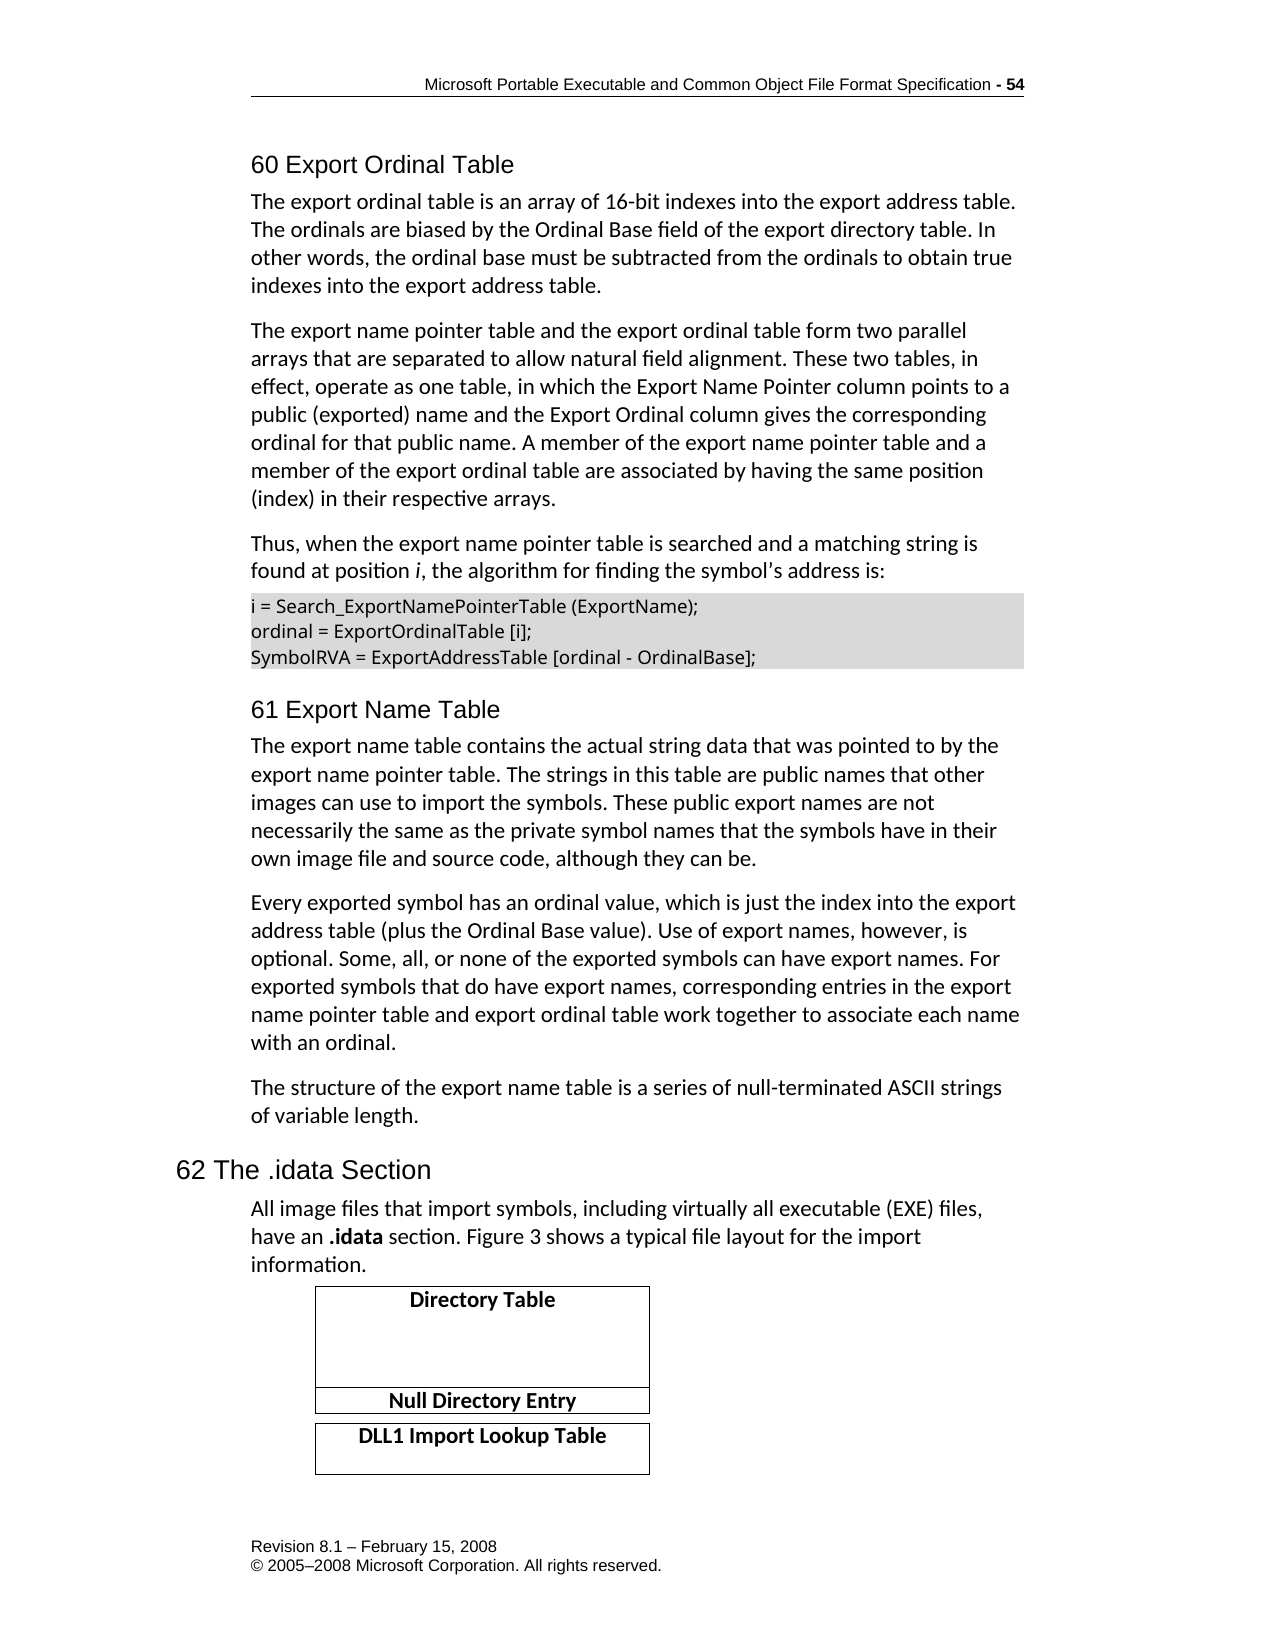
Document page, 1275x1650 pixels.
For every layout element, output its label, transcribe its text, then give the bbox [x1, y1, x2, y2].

table_header DLL1 Import Lookup Table [316, 1424, 649, 1474]
text i = Search_ExportNamePointerTable (ExportName); [251, 593, 1024, 618]
text Every exported symbol has an ordinal value, which is just the index into the export address table (plus the Ordinal Base value). Use of export names, however, is optional. Some, all, or none of the exported symbols can have export names. For exported symbols that do have export names, corresponding entries in the export name pointer table and export ordinal table work together to associate each name with an ordinal. [251, 888, 1024, 1057]
text SymbolRVA = ExportAddressTable [ordinal - OrdinalBase]; [251, 644, 1024, 669]
subtitle The .idata Section [176, 1154, 1024, 1186]
text The export name pointer table and the export ordinal table form two parallel arrays that are separated to allow natural field alignment. These two tables, in effect, operate as one table, in which the Export Name Pointer column points to a public (exported) name and the Export Ordinal column gives the corresponding ordinal for that public name. A member of the export name pointer table and a member of the export ordinal table are associated by having the same position (index) in their respective arrays. [251, 316, 1024, 512]
table_header Directory Table [316, 1287, 649, 1387]
subtitle Export Ordinal Table [251, 150, 1024, 179]
text The export ordinal table is an array of 16-bit indexes into the export address table. The ordinals are biased by the Ordinal Base field of the export directory table. In other words, the ordinal base must be subtracted from the ordinals to obtain true indexes into the export address table. [251, 187, 1024, 299]
text Thus, when the export name pointer table is searched and a matching string is found at position i, the algorithm for finding the symbol’s address is: [251, 529, 1024, 585]
text All image files that import symbols, including virtually all executable (EXE) files, have an .idata section. Figure 3 shows a typical file layout for the import information. [251, 1194, 1024, 1278]
text ordinal = ExportOrdinalTable [i]; [251, 618, 1024, 644]
text The export name table contains the actual string data that was pointed to by the export name pointer table. The strings in this table are public names that other images can use to import the symbols. These public export names are not necessarily the same as the private symbol names that the symbols have in their own image file and source code, although they can be. [251, 732, 1024, 872]
subtitle Export Name Table [251, 694, 1024, 723]
table_cell Null Directory Entry [316, 1388, 649, 1413]
text The structure of the export name table is a series of null-terminated ASCII strings of variable length. [251, 1073, 1024, 1129]
